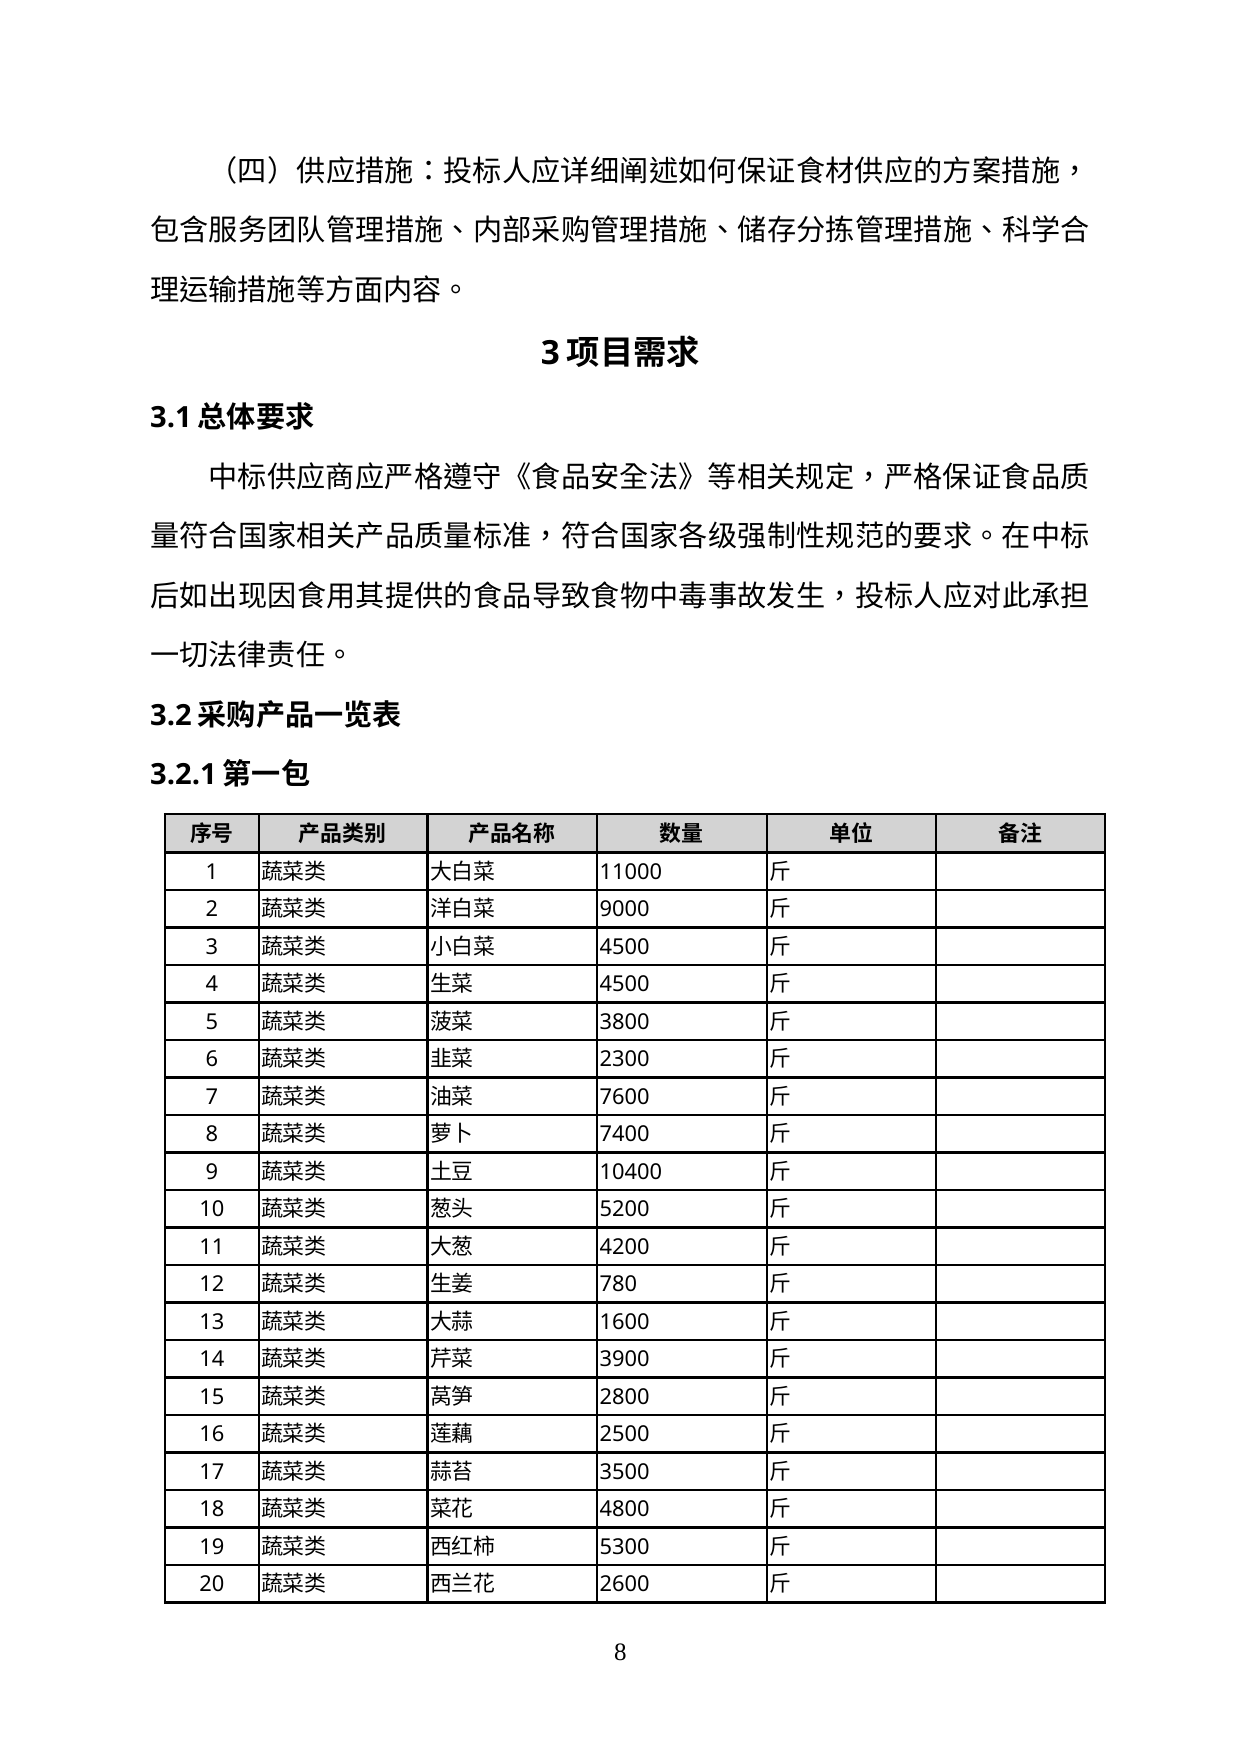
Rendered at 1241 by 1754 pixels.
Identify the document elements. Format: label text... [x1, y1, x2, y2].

table_cell 2 [166, 891, 258, 926]
table_cell 斤 [768, 1491, 935, 1526]
table_cell 11000 [598, 854, 766, 889]
table_cell 油菜 [429, 1079, 596, 1114]
table_cell 韭菜 [429, 1041, 596, 1076]
table_header 序号 [166, 815, 258, 851]
table_cell 3800 [598, 1004, 766, 1039]
table_header 单位 [768, 815, 935, 851]
table_cell 4800 [598, 1491, 766, 1526]
table_cell 莲藕 [429, 1416, 596, 1451]
table_cell 6 [166, 1041, 258, 1076]
table_cell 8 [166, 1116, 258, 1151]
table_cell 10400 [598, 1154, 766, 1189]
table_header 数量 [598, 815, 766, 851]
table_cell 斤 [768, 1041, 935, 1076]
table_cell 小白菜 [429, 929, 596, 964]
table_cell 生菜 [429, 966, 596, 1001]
table_cell 斤 [768, 1154, 935, 1189]
table_cell 10 [166, 1191, 258, 1226]
table_cell 菜花 [429, 1491, 596, 1526]
table_cell [937, 1266, 1104, 1301]
table_cell 7600 [598, 1079, 766, 1114]
table_cell 19 [166, 1529, 258, 1564]
table_cell 3900 [598, 1341, 766, 1376]
text （四）供应措施：投标人应详细阐述如何保证食材供应的方案措施，包含服务团队管理措施、内部采购管理措施、储存分拣管理措施、科学合理运输措施等方面内容。 [150, 150, 1090, 309]
table_cell 斤 [768, 1004, 935, 1039]
table_cell 蔬菜类 [260, 929, 426, 964]
table_cell 斤 [768, 1266, 935, 1301]
table_cell 16 [166, 1416, 258, 1451]
table_cell [937, 1191, 1104, 1226]
table_cell 蔬菜类 [260, 1079, 426, 1114]
table_cell 蔬菜类 [260, 1004, 426, 1039]
table_cell 大葱 [429, 1229, 596, 1264]
table_cell 土豆 [429, 1154, 596, 1189]
table_cell [937, 1004, 1104, 1039]
table_cell 斤 [768, 1529, 935, 1564]
table_cell [937, 1416, 1104, 1451]
table_cell 斤 [768, 1454, 935, 1489]
table_cell 3500 [598, 1454, 766, 1489]
text 中标供应商应严格遵守《食品安全法》等相关规定，严格保证食品质量符合国家相关产品质量标准，符合国家各级强制性规范的要求。在中标后如出现因食用其提供的食品导致食物中毒事故发生，投标人应对此承担一切法律责任。 [150, 456, 1090, 674]
table_cell 洋白菜 [429, 891, 596, 926]
table_cell 4500 [598, 966, 766, 1001]
table_cell 3 [166, 929, 258, 964]
table_cell 15 [166, 1379, 258, 1414]
table_cell 14 [166, 1341, 258, 1376]
table_cell [937, 966, 1104, 1001]
table_cell 18 [166, 1491, 258, 1526]
table_cell 斤 [768, 1229, 935, 1264]
table_cell 蒜苔 [429, 1454, 596, 1489]
table_cell [937, 1566, 1104, 1601]
table_cell 蔬菜类 [260, 1191, 426, 1226]
table_cell 2800 [598, 1379, 766, 1414]
table_cell 斤 [768, 1116, 935, 1151]
table_cell 2600 [598, 1566, 766, 1601]
table_cell 蔬菜类 [260, 1416, 426, 1451]
table_cell [937, 1454, 1104, 1489]
table_cell 斤 [768, 1379, 935, 1414]
table_cell 斤 [768, 891, 935, 926]
table_cell 斤 [768, 966, 935, 1001]
table_cell [937, 1341, 1104, 1376]
table_cell 13 [166, 1304, 258, 1339]
table_cell 蔬菜类 [260, 854, 426, 889]
table_cell [937, 1229, 1104, 1264]
table_cell 蔬菜类 [260, 1229, 426, 1264]
table_cell 2300 [598, 1041, 766, 1076]
table_cell [937, 1491, 1104, 1526]
table_cell [937, 1116, 1104, 1151]
table_cell 斤 [768, 1416, 935, 1451]
table_cell 7 [166, 1079, 258, 1114]
table_cell 西红柿 [429, 1529, 596, 1564]
table_cell 20 [166, 1566, 258, 1601]
subtitle 3.1总体要求 [150, 397, 1090, 436]
table_cell [937, 1079, 1104, 1114]
table_cell 12 [166, 1266, 258, 1301]
table_cell 9000 [598, 891, 766, 926]
table_cell 17 [166, 1454, 258, 1489]
table_cell 斤 [768, 1191, 935, 1226]
table_cell [937, 929, 1104, 964]
table_cell 4500 [598, 929, 766, 964]
table_cell 蔬菜类 [260, 1379, 426, 1414]
table_cell 芹菜 [429, 1341, 596, 1376]
subtitle 3.2.1第一包 [150, 753, 1090, 793]
table_cell 生姜 [429, 1266, 596, 1301]
table_cell 蔬菜类 [260, 1304, 426, 1339]
table_cell [937, 1041, 1104, 1076]
table_cell 蔬菜类 [260, 1154, 426, 1189]
table_cell 菠菜 [429, 1004, 596, 1039]
table_cell [937, 854, 1104, 889]
table_cell [937, 1379, 1104, 1414]
table_cell 蔬菜类 [260, 966, 426, 1001]
table_cell [937, 1154, 1104, 1189]
table_cell 蔬菜类 [260, 1491, 426, 1526]
table_cell 7400 [598, 1116, 766, 1151]
table_cell 蔬菜类 [260, 1116, 426, 1151]
table_cell 5200 [598, 1191, 766, 1226]
table_cell 2500 [598, 1416, 766, 1451]
table_cell 大白菜 [429, 854, 596, 889]
table_cell 蔬菜类 [260, 1041, 426, 1076]
table_cell 11 [166, 1229, 258, 1264]
table_header 备注 [937, 815, 1104, 851]
table_cell 萝卜 [429, 1116, 596, 1151]
table_cell 1600 [598, 1304, 766, 1339]
table_cell 斤 [768, 854, 935, 889]
table_cell 斤 [768, 929, 935, 964]
subtitle 3项目需求 [150, 328, 1090, 374]
table_cell 大蒜 [429, 1304, 596, 1339]
table_header 产品类别 [260, 815, 426, 851]
table_header 产品名称 [429, 815, 596, 851]
subtitle 3.2采购产品一览表 [150, 694, 1090, 734]
table_cell 蔬菜类 [260, 1566, 426, 1601]
table_cell 西兰花 [429, 1566, 596, 1601]
table_cell [937, 1529, 1104, 1564]
table_cell 5 [166, 1004, 258, 1039]
table_cell 蔬菜类 [260, 1266, 426, 1301]
table_cell 5300 [598, 1529, 766, 1564]
table_cell 葱头 [429, 1191, 596, 1226]
table_cell 蔬菜类 [260, 891, 426, 926]
table_cell 4200 [598, 1229, 766, 1264]
table_cell 蔬菜类 [260, 1341, 426, 1376]
table_cell 斤 [768, 1341, 935, 1376]
table_cell 1 [166, 854, 258, 889]
table_cell 斤 [768, 1304, 935, 1339]
table_cell 蔬菜类 [260, 1454, 426, 1489]
table_cell 9 [166, 1154, 258, 1189]
table_cell 莴笋 [429, 1379, 596, 1414]
table_cell 斤 [768, 1566, 935, 1601]
table_cell 780 [598, 1266, 766, 1301]
table_cell 4 [166, 966, 258, 1001]
table_cell 蔬菜类 [260, 1529, 426, 1564]
table_cell [937, 891, 1104, 926]
table_cell [937, 1304, 1104, 1339]
table_cell 斤 [768, 1079, 935, 1114]
